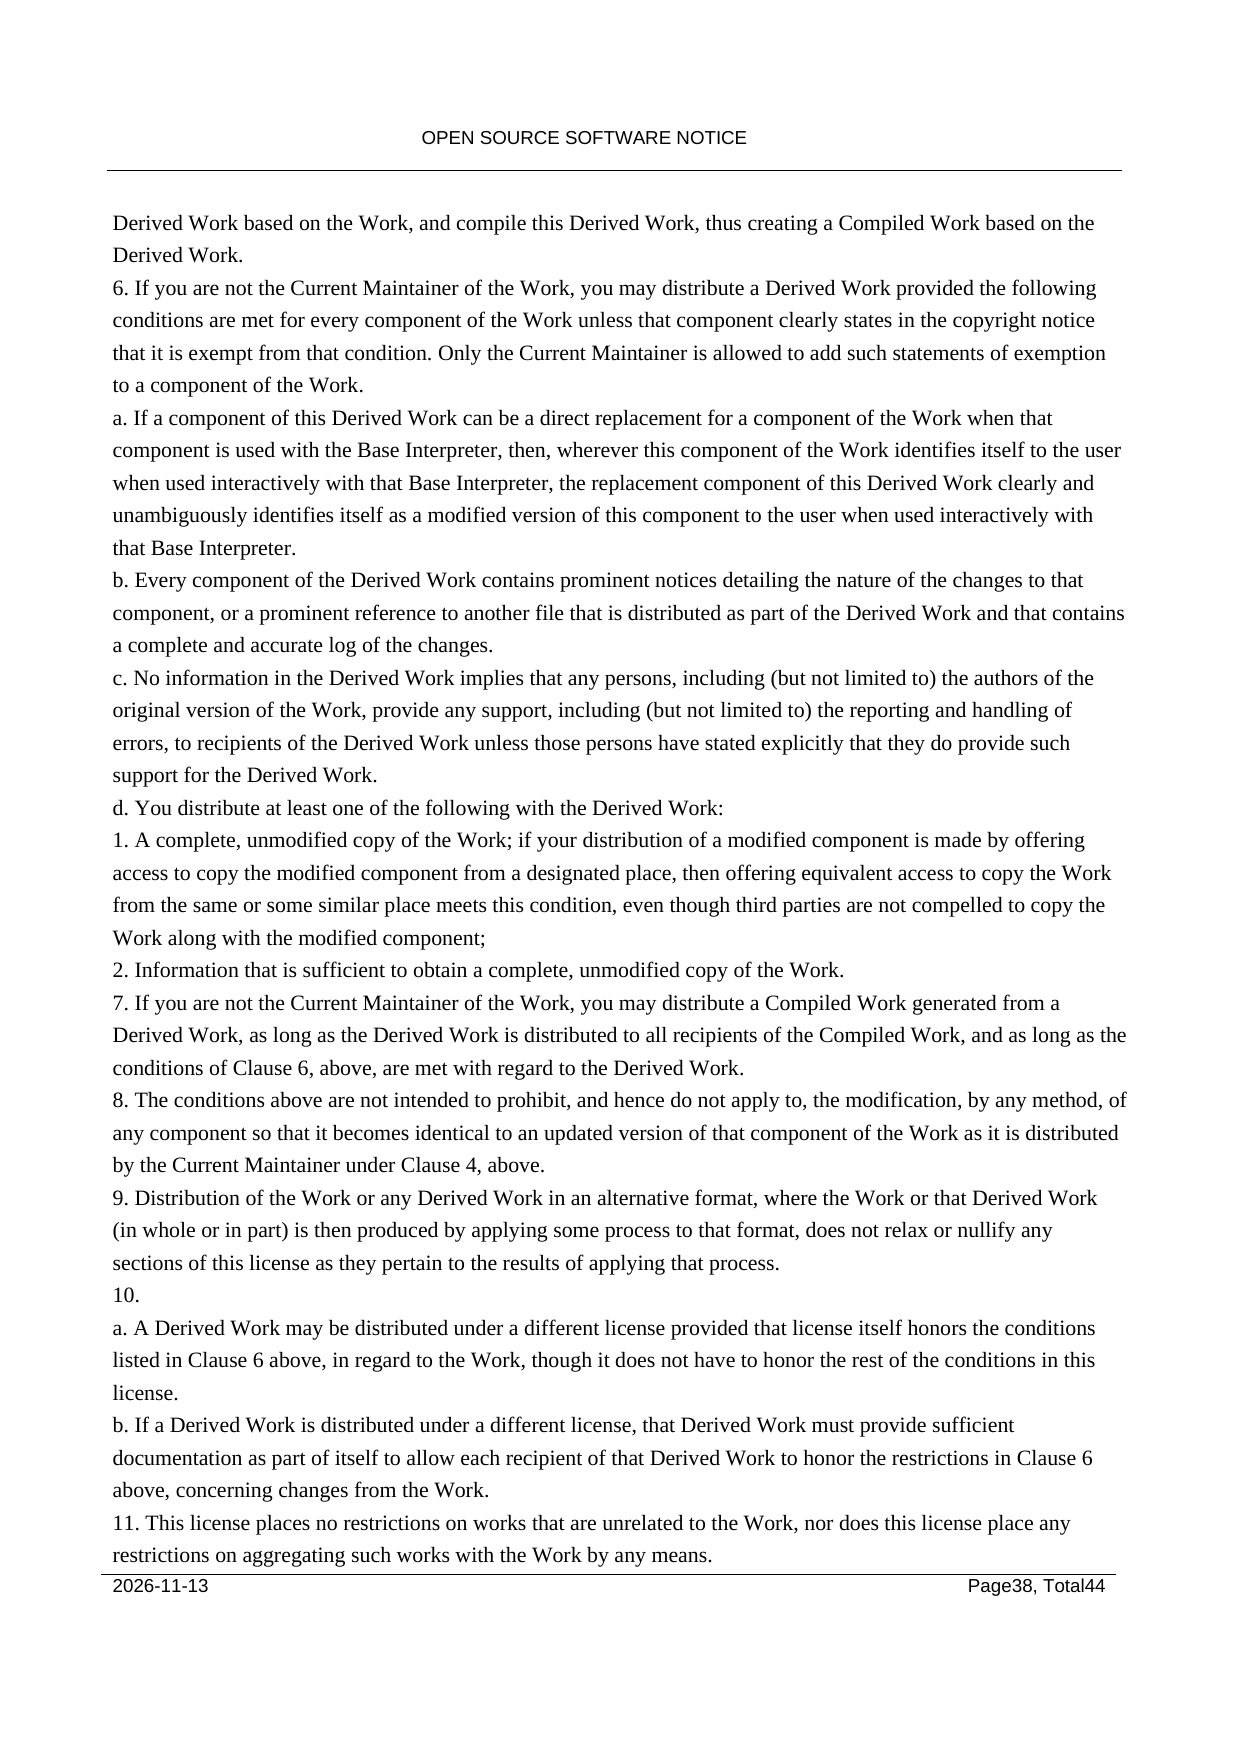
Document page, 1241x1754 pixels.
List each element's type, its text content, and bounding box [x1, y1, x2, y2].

text d. You distribute at least one of the following with the Derived Work: [112, 791, 1128, 824]
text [112, 206, 1128, 271]
text b. If a Derived Work is distributed under a different license, that Derived Work must provide sufficient documentation as part of itself to allow each recipient of that Derived Work to honor the restrictions in Clause 6 above, concerning changes from the Work. [112, 1409, 1128, 1506]
text b. Every component of the Derived Work contains prominent notices detailing the nature of the changes to that component, or a prominent reference to another file that is distributed as part of the Derived Work and that contains a complete and accurate log of the changes. [112, 564, 1128, 661]
text 1. A complete, unmodified copy of the Work; if your distribution of a modified component is made by offering access to copy the modified component from a designated place, then offering equivalent access to copy the Work from the same or some similar place meets this condition, even though third parties are not compelled to copy the Work along with the modified component; [112, 824, 1128, 954]
text 2. Information that is sufficient to obtain a complete, unmodified copy of the Work. [112, 954, 1128, 986]
text 8. The conditions above are not intended to prohibit, and hence do not apply to, the modification, by any method, of any component so that it becomes identical to an updated version of that component of the Work as it is distributed by the Current Maintainer under Clause 4, above. [112, 1084, 1128, 1181]
text 6. If you are not the Current Maintainer of the Work, you may distribute a Derived Work provided the following conditions are met for every component of the Work unless that component clearly states in the copyright notice that it is exempt from that condition. Only the Current Maintainer is allowed to add such statements of exemption to a component of the Work. [112, 271, 1128, 401]
text 10. [112, 1279, 1128, 1311]
text a. A Derived Work may be distributed under a different license provided that license itself honors the conditions listed in Clause 6 above, in regard to the Work, though it does not have to honor the rest of the conditions in this license. [112, 1311, 1128, 1409]
text a. If a component of this Derived Work can be a direct replacement for a component of the Work when that component is used with the Base Interpreter, then, wherever this component of the Work identifies itself to the user when used interactively with that Base Interpreter, the replacement component of this Derived Work clearly and unambiguously identifies itself as a modified version of this component to the user when used interactively with that Base Interpreter. [112, 401, 1128, 564]
text c. No information in the Derived Work implies that any persons, including (but not limited to) the authors of the original version of the Work, provide any support, including (but not limited to) the reporting and handling of errors, to recipients of the Derived Work unless those persons have stated explicitly that they do provide such support for the Derived Work. [112, 661, 1128, 791]
text 11. This license places no restrictions on works that are unrelated to the Work, nor does this license place any restrictions on aggregating such works with the Work by any means. [112, 1506, 1128, 1571]
text 7. If you are not the Current Maintainer of the Work, you may distribute a Compiled Work generated from a Derived Work, as long as the Derived Work is distributed to all recipients of the Compiled Work, and as long as the conditions of Clause 6, above, are met with regard to the Derived Work. [112, 986, 1128, 1084]
text 9. Distribution of the Work or any Derived Work in an alternative format, where the Work or that Derived Work (in whole or in part) is then produced by applying some process to that format, does not relax or nullify any sections of this license as they pertain to the results of applying that process. [112, 1181, 1128, 1279]
